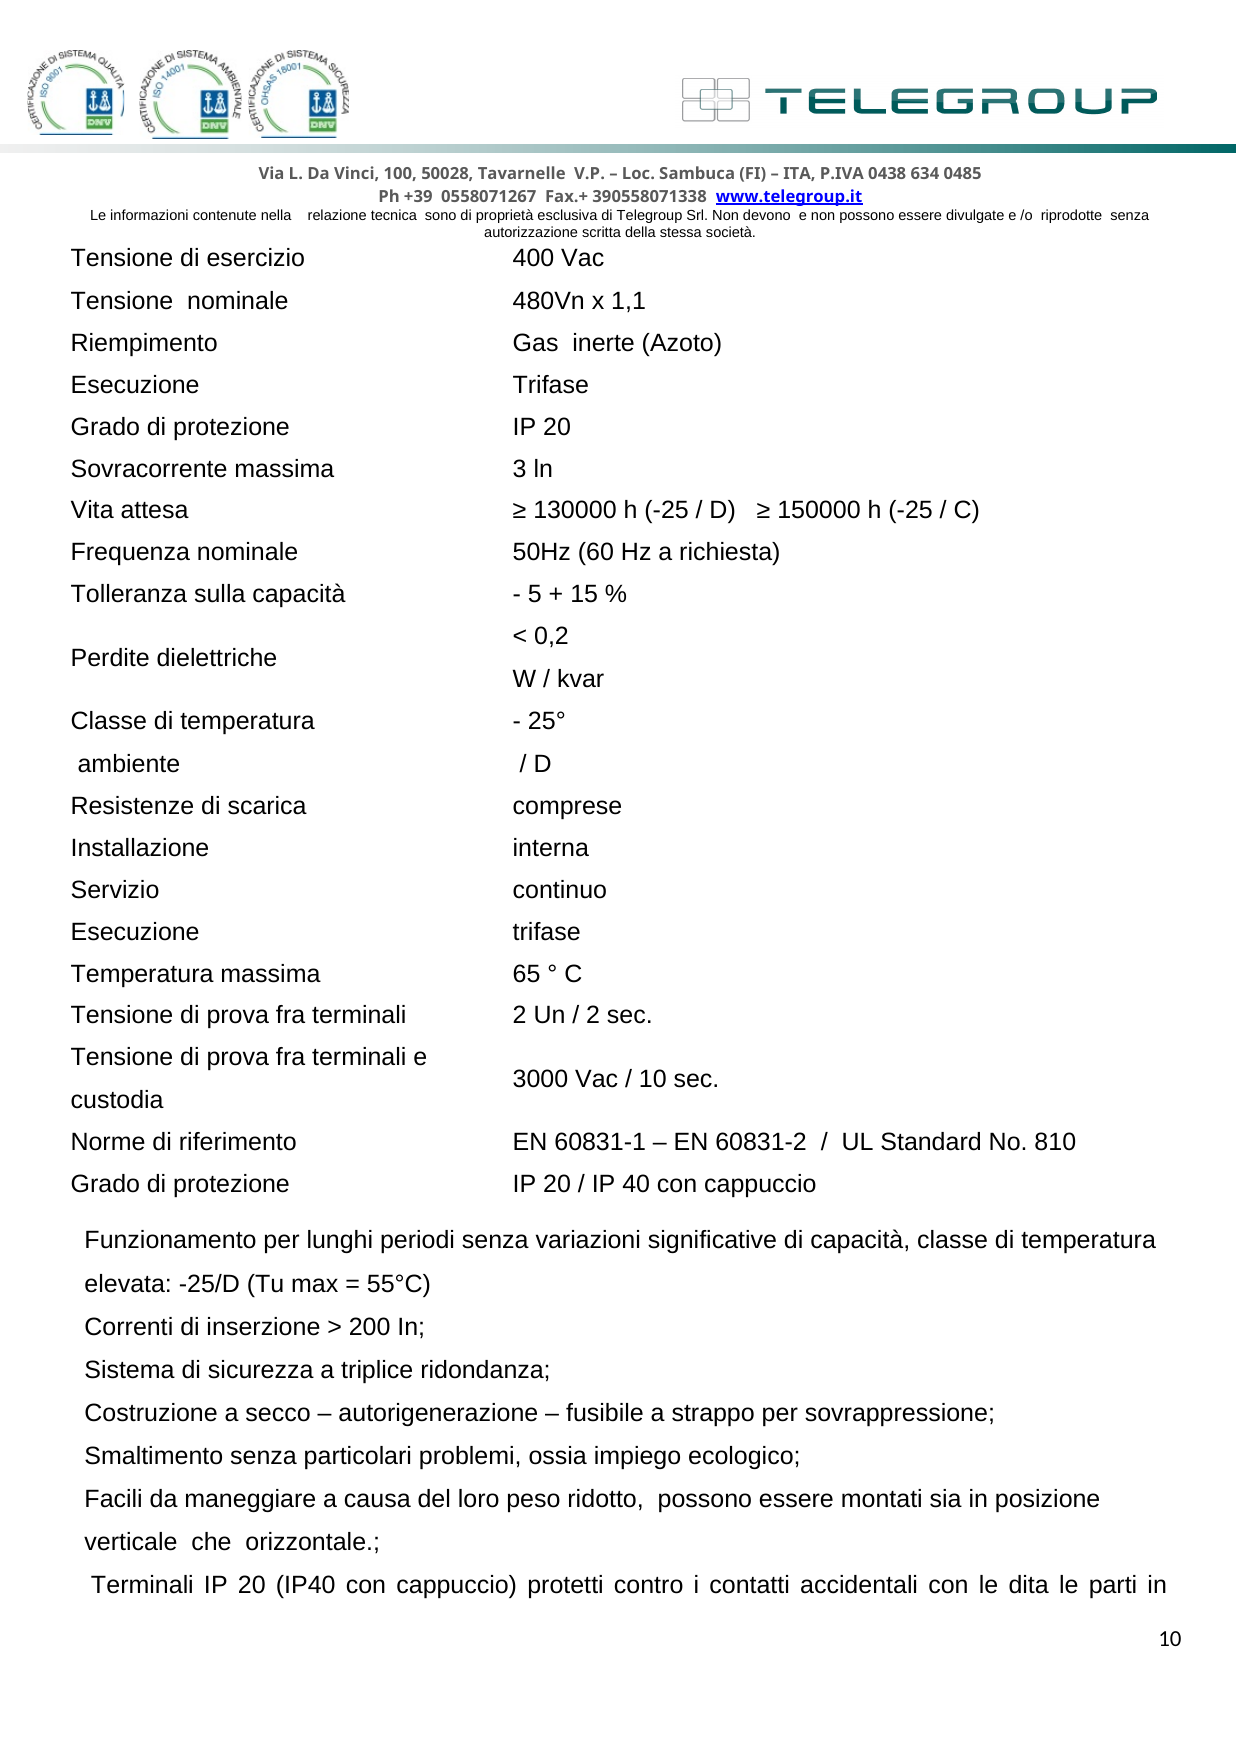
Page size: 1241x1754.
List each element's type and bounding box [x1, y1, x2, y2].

table_cell [59, 241, 1181, 1624]
picture [27, 50, 125, 135]
picture [139, 50, 242, 139]
picture [674, 73, 1165, 128]
picture [248, 50, 349, 138]
